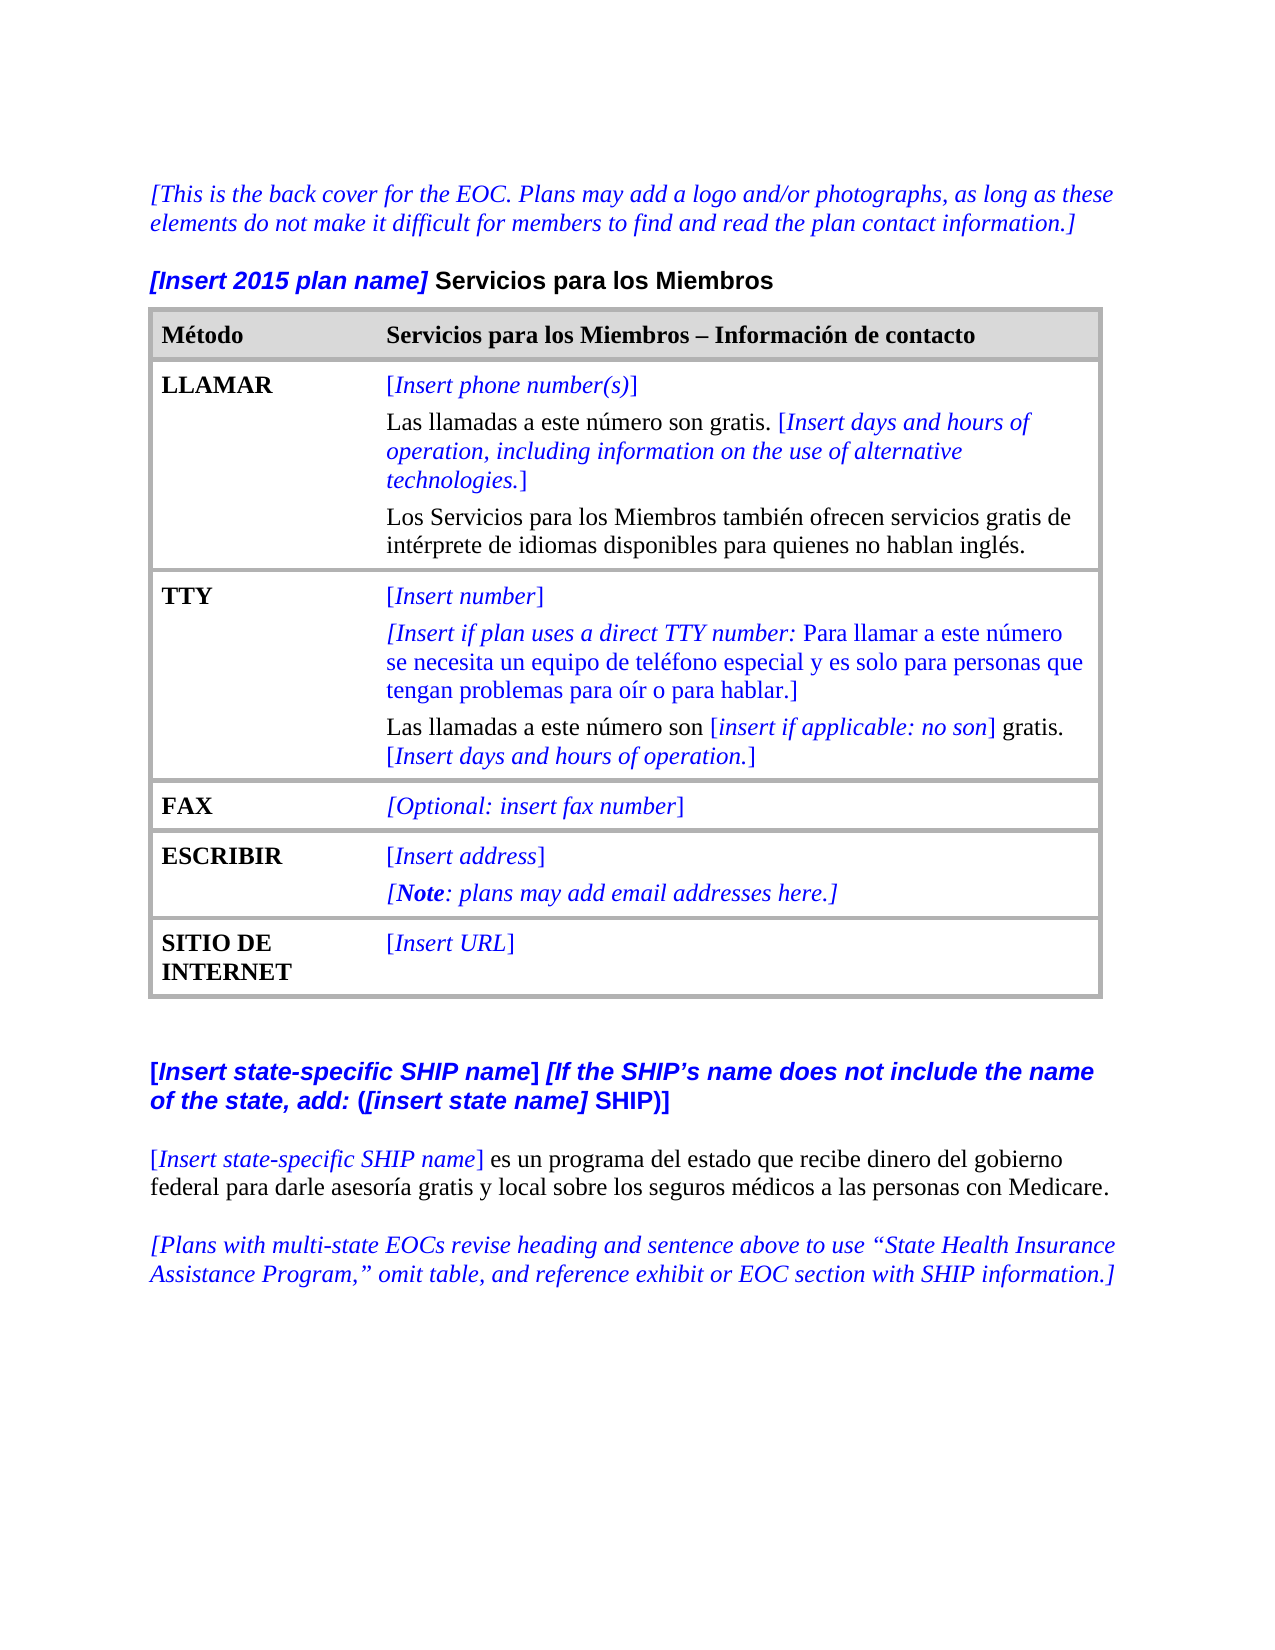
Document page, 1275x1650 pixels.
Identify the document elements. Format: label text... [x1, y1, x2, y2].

table_header Método [153, 312, 375, 357]
table_cell TTY [153, 572, 375, 778]
text [This is the back cover for the EOC. Plans may add a logo and/or photographs, as long as these elements do not make it difficult for members to find and read the plan contact information.] [150, 179, 1125, 237]
table_header Servicios para los Miembros – Información de contacto [375, 312, 1098, 357]
text [Insert state-specific SHIP name] es un programa del estado que recibe dinero del gobierno federal para darle asesoría gratis y local sobre los seguros médicos a las personas con Medicare. [150, 1144, 1125, 1201]
table_cell FAX [153, 783, 375, 828]
table_cell [Insert number] [Insert if plan uses a direct TTY number: Para llamar a este número se necesita un equipo de teléfono especial y es solo para personas que tengan problemas para oír o para hablar.] Las llamadas a este número son [insert if applicable: no son] gratis. [Insert days and hours of operation.] [375, 572, 1098, 778]
table_cell [Insert address] [Note: plans may add email addresses here.] [375, 833, 1098, 916]
table_cell LLAMAR [153, 362, 375, 568]
table_cell SITIO DE INTERNET [153, 920, 375, 994]
table_cell [Optional: insert fax number] [375, 783, 1098, 828]
subtitle [Insert 2015 plan name] Servicios para los Miembros [150, 266, 1125, 294]
subtitle [Insert state-specific SHIP name] [If the SHIP’s name does not include the name of the state, add: ([insert state name] SHIP)] [150, 1057, 1125, 1114]
table_cell [Insert phone number(s)] Las llamadas a este número son gratis. [Insert days and hours of operation, including information on the use of alternative technologies.] Los Servicios para los Miembros también ofrecen servicios gratis de intérprete de idiomas disponibles para quienes no hablan inglés. [375, 362, 1098, 568]
table_cell [Insert URL] [375, 920, 1098, 994]
text [Plans with multi-state EOCs revise heading and sentence above to use “State Health Insurance Assistance Program,” omit table, and reference exhibit or EOC section with SHIP information.] [150, 1230, 1125, 1288]
table_cell ESCRIBIR [153, 833, 375, 916]
